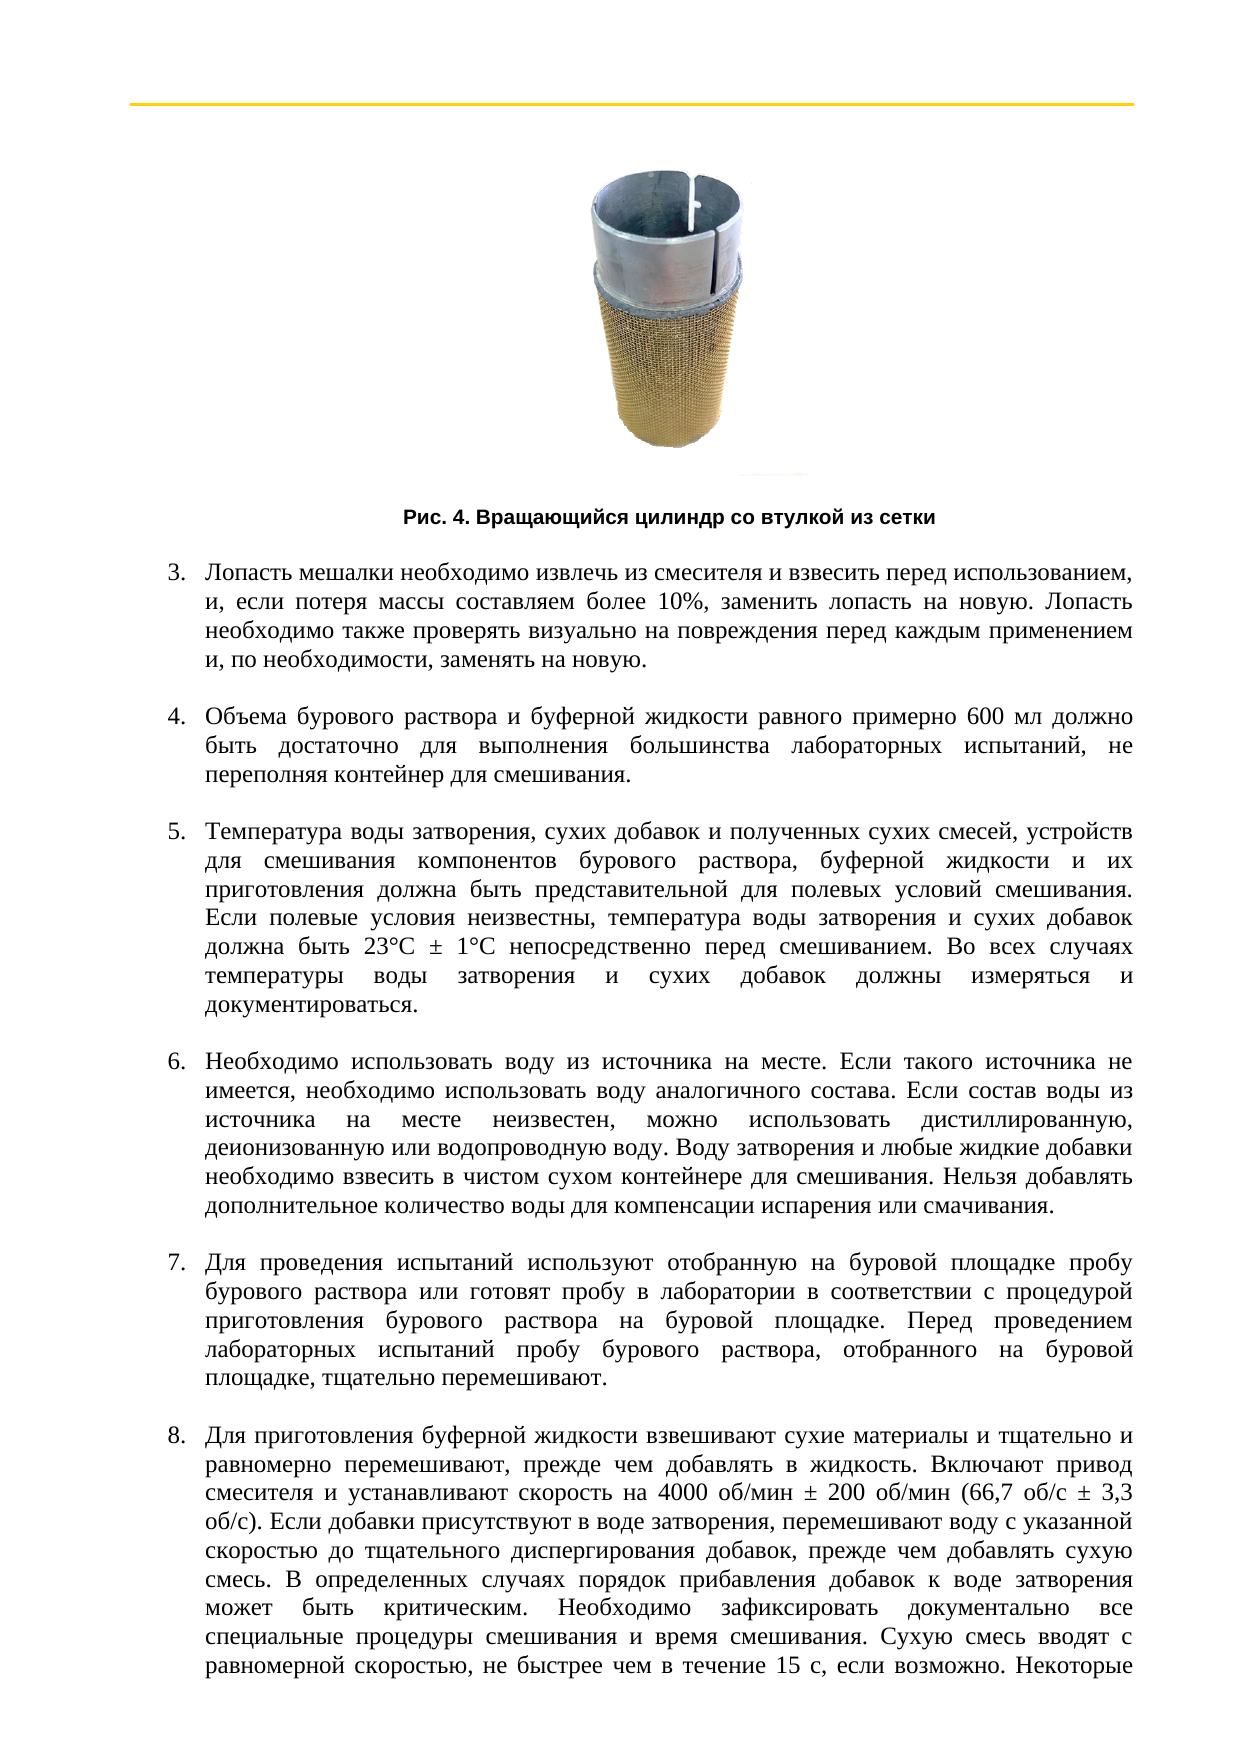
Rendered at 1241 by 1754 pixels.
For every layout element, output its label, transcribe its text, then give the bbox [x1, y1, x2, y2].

table_cell Рис. 4. Вращающийся цилиндр со втулкой из сетки [205, 505, 1134, 529]
picture [530, 135, 809, 476]
list Объема бурового раствора и буферной жидкости равного примерно 600 мл должно быть достаточно для выполнения большинства лабораторных испытаний, не переполняя контейнер для смешивания. [167, 701, 1134, 787]
list Для проведения испытаний используют отобранную на буровой площадке пробу бурового раствора или готовят пробу в лаборатории в соответствии с процедурой приготовления бурового раствора на буровой площадке. Перед проведением лабораторных испытаний пробу бурового раствора, отобранного на буровой площадке, тщательно перемешивают. [167, 1247, 1134, 1391]
list Лопасть мешалки необходимо извлечь из смесителя и взвесить перед использованием, и, если потеря массы составляем более 10%, заменить лопасть на новую. Лопасть необходимо также проверять визуально на повреждения перед каждым применением и, по необходимости, заменять на новую. [167, 557, 1134, 672]
list Необходимо использовать воду из источника на месте. Если такого источника не имеется, необходимо использовать воду аналогичного состава. Если состав воды из источника на месте неизвестен, можно использовать дистиллированную, деионизованную или водопроводную воду. Воду затворения и любые жидкие добавки необходимо взвесить в чистом сухом контейнере для смешивания. Нельзя добавлять дополнительное количество воды для компенсации испарения или смачивания. [167, 1046, 1134, 1219]
table_header [205, 135, 1134, 505]
list Температура воды затворения, сухих добавок и полученных сухих смесей, устройств для смешивания компонентов бурового раствора, буферной жидкости и их приготовления должна быть представительной для полевых условий смешивания. Если полевые условия неизвестны, температура воды затворения и сухих добавок должна быть 23°С ± 1°С непосредственно перед смешиванием. Во всех случаях температуры воды затворения и сухих добавок должны измеряться и документироваться. [167, 816, 1134, 1017]
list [167, 1420, 1134, 1679]
